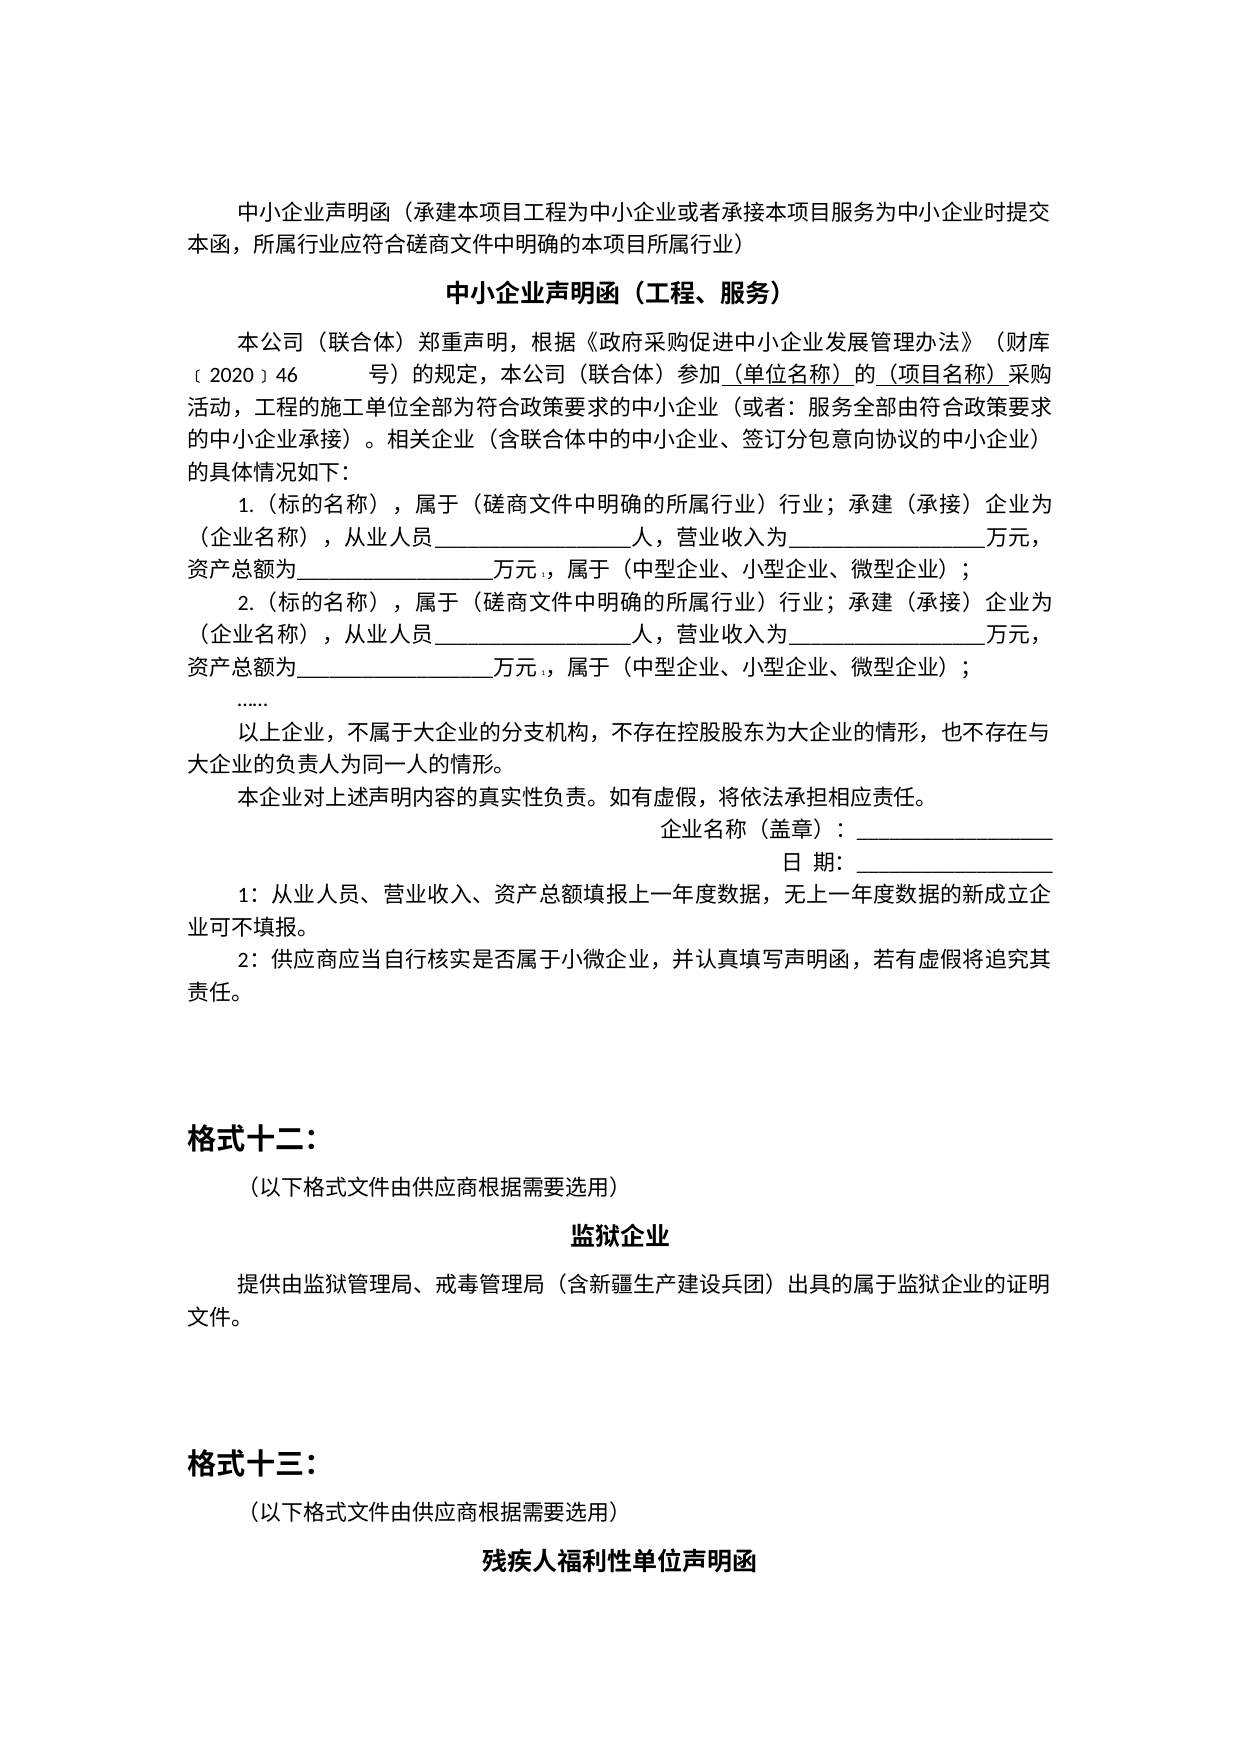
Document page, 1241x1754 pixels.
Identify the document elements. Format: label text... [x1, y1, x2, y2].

text 中小企业声明函（工程、服务） [187, 259, 1053, 324]
text 1：从业人员、营业收入、资产总额填报上一年度数据，无上一年度数据的新成立企业可不填报。 [187, 877, 1053, 942]
text （以下格式文件由供应商根据需要选用） [187, 1494, 1053, 1527]
text 2.（标的名称），属于（磋商文件中明确的所属行业）行业；承建（承接）企业为（企业名称），从业人员__________________人，营业收入为__________________万元，资产总额为__________________万元1，属于（中型企业、小型企业、微型企业）； [187, 584, 1053, 682]
text （以下格式文件由供应商根据需要选用） [187, 1169, 1053, 1202]
text 企业名称（盖章）：__________________ [187, 812, 1053, 844]
text 残疾人福利性单位声明函 [187, 1527, 1053, 1592]
text 1.（标的名称），属于（磋商文件中明确的所属行业）行业；承建（承接）企业为（企业名称），从业人员__________________人，营业收入为__________________万元，资产总额为__________________万元1，属于（中型企业、小型企业、微型企业）； [187, 487, 1053, 584]
text 格式十三： [187, 1429, 1053, 1494]
text 以上企业，不属于大企业的分支机构，不存在控股股东为大企业的情形，也不存在与大企业的负责人为同一人的情形。 [187, 714, 1053, 779]
text 本公司（联合体）郑重声明，根据《政府采购促进中小企业发展管理办法》（财库﹝2020﹞46 号）的规定，本公司（联合体）参加（单位名称）的（项目名称）采购活动，工程的施工单位全部为符合政策要求的中小企业（或者：服务全部由符合政策要求的中小企业承接）。相关企业（含联合体中的中小企业、签订分包意向协议的中小企业）的具体情况如下： [187, 324, 1053, 487]
text 中小企业声明函（承建本项目工程为中小企业或者承接本项目服务为中小企业时提交本函，所属行业应符合磋商文件中明确的本项目所属行业） [187, 194, 1053, 259]
text 提供由监狱管理局、戒毒管理局（含新疆生产建设兵团）出具的属于监狱企业的证明文件。 [187, 1267, 1053, 1332]
text 2：供应商应当自行核实是否属于小微企业，并认真填写声明函，若有虚假将追究其责任。 [187, 942, 1053, 1007]
text 本企业对上述声明内容的真实性负责。如有虚假，将依法承担相应责任。 [187, 779, 1053, 812]
text 监狱企业 [187, 1202, 1053, 1267]
text 日 期：__________________ [187, 844, 1053, 877]
text …… [187, 682, 1053, 714]
text 格式十二： [187, 1104, 1053, 1169]
